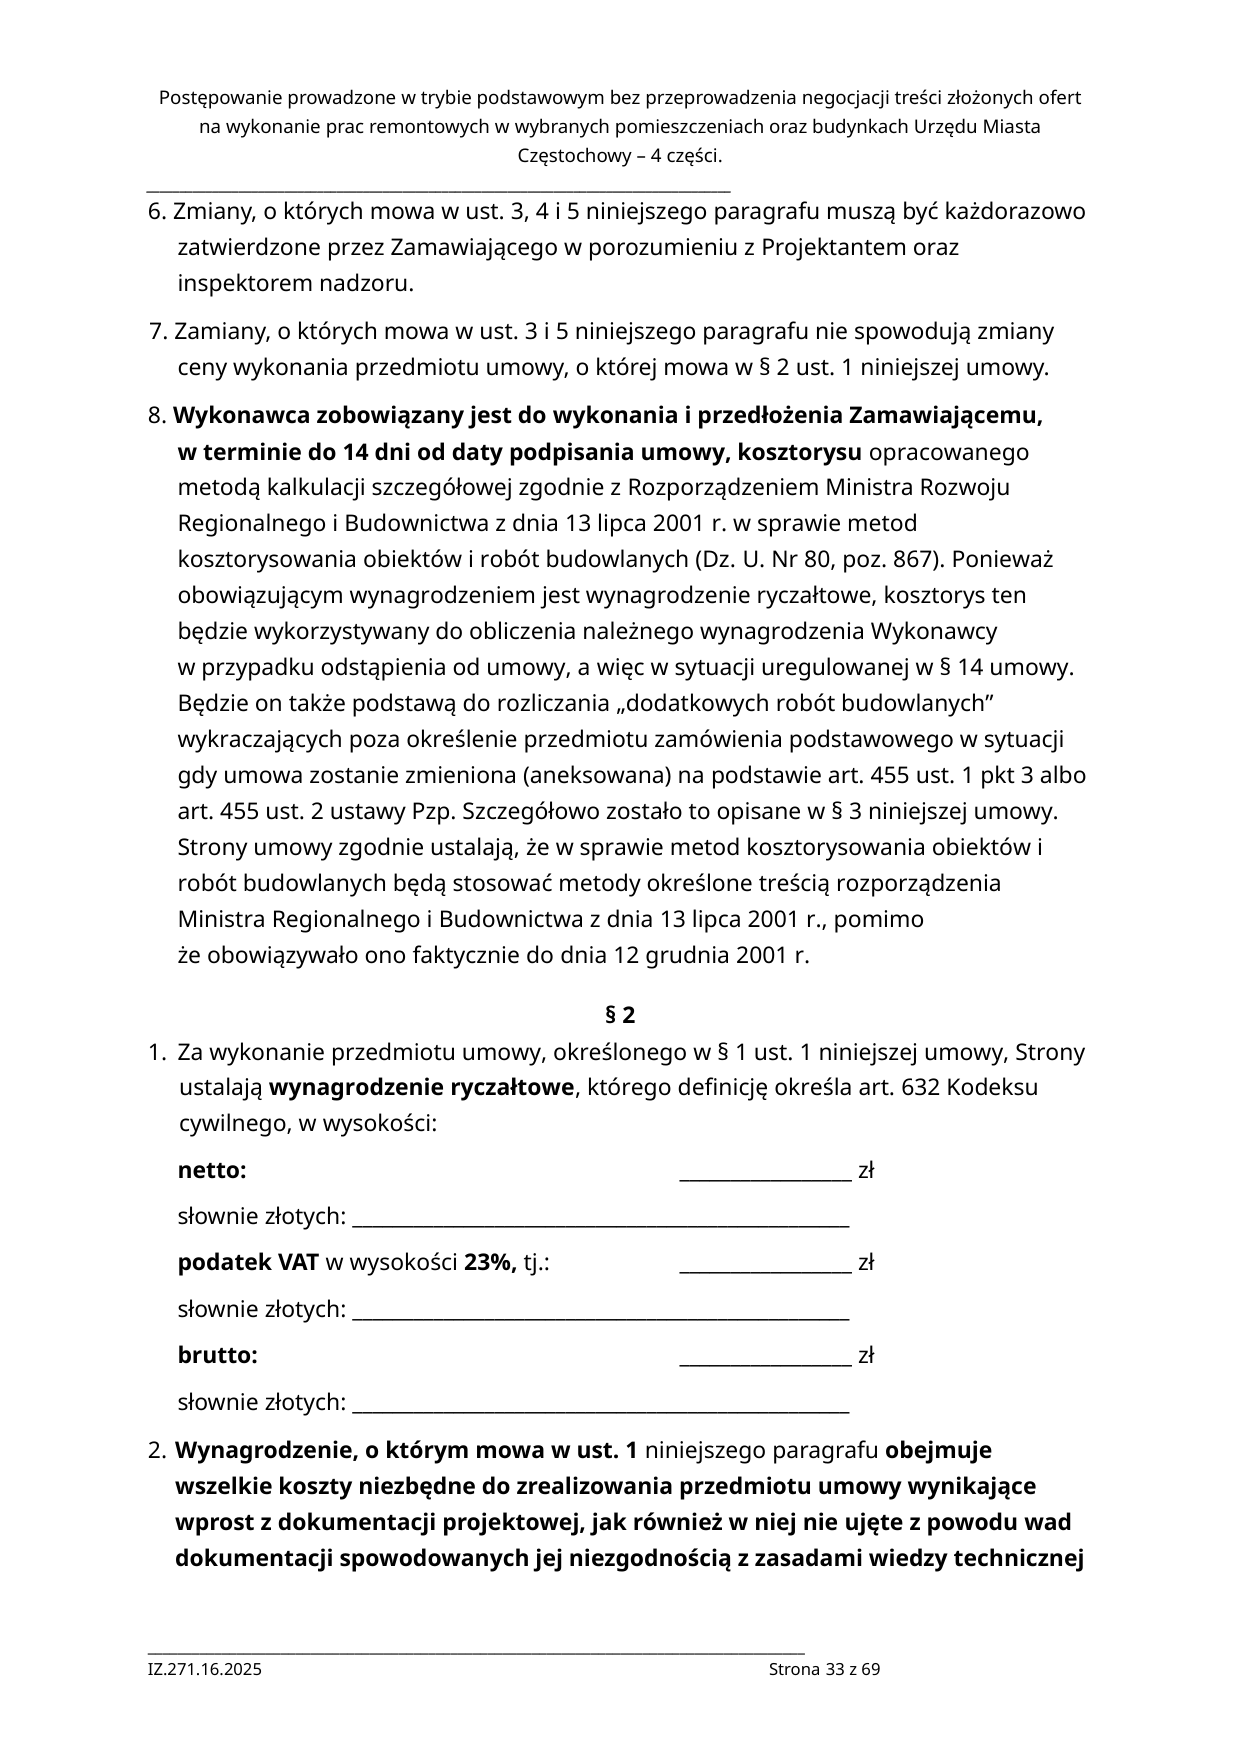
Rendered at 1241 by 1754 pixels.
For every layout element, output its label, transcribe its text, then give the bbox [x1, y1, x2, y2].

text § 2 [148, 999, 1092, 1031]
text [148, 1434, 1092, 1573]
text 7. Zamiany, o których mowa w ust. 3 i 5 niniejszego paragrafu nie spowodują zmiany ceny wykonania przedmiotu umowy, o której mowa w § 2 ust. 1 niniejszej umowy. [149, 315, 1092, 382]
text brutto: _________________ zł [177, 1339, 1092, 1370]
text słownie złotych: _________________________________________________ [177, 1385, 1092, 1417]
text słownie złotych: _________________________________________________ [177, 1200, 1092, 1231]
text 8. Wykonawca zobowiązany jest do wykonania i przedłożenia Zamawiającemu, w terminie do 14 dni od daty podpisania umowy, kosztorysu opracowanego metodą kalkulacji szczegółowej zgodnie z Rozporządzeniem Ministra Rozwoju Regionalnego i Budownictwa z dnia 13 lipca 2001 r. w sprawie metod kosztorysowania obiektów i robót budowlanych (Dz. U. Nr 80, poz. 867). Ponieważ obowiązującym wynagrodzeniem jest wynagrodzenie ryczałtowe, kosztorys ten będzie wykorzystywany do obliczenia należnego wynagrodzenia Wykonawcy w przypadku odstąpienia od umowy, a więc w sytuacji uregulowanej w § 14 umowy. Będzie on także podstawą do rozliczania „dodatkowych robót budowlanych” wykraczających poza określenie przedmiotu zamówienia podstawowego w sytuacji gdy umowa zostanie zmieniona (aneksowana) na podstawie art. 455 ust. 1 pkt 3 albo art. 455 ust. 2 ustawy Pzp. Szczegółowo zostało to opisane w § 3 niniejszej umowy. Strony umowy zgodnie ustalają, że w sprawie metod kosztorysowania obiektów i robót budowlanych będą stosować metody określone treścią rozporządzenia Ministra Regionalnego i Budownictwa z dnia 13 lipca 2001 r., pomimo że obowiązywało ono faktycznie do dnia 12 grudnia 2001 r. [148, 399, 1092, 970]
text netto: _________________ zł [177, 1154, 1092, 1185]
text 1. Za wykonanie przedmiotu umowy, określonego w § 1 ust. 1 niniejszej umowy, Strony ustalają wynagrodzenie ryczałtowe, którego definicję określa art. 632 Kodeksu cywilnego, w wysokości: [148, 1035, 1092, 1138]
text 6. Zmiany, o których mowa w ust. 3, 4 i 5 niniejszego paragrafu muszą być każdorazowo zatwierdzone przez Zamawiającego w porozumieniu z Projektantem oraz inspektorem nadzoru. [148, 195, 1092, 298]
text słownie złotych: _________________________________________________ [177, 1293, 1092, 1324]
text podatek VAT w wysokości 23%, tj.: _________________ zł [177, 1246, 1092, 1278]
